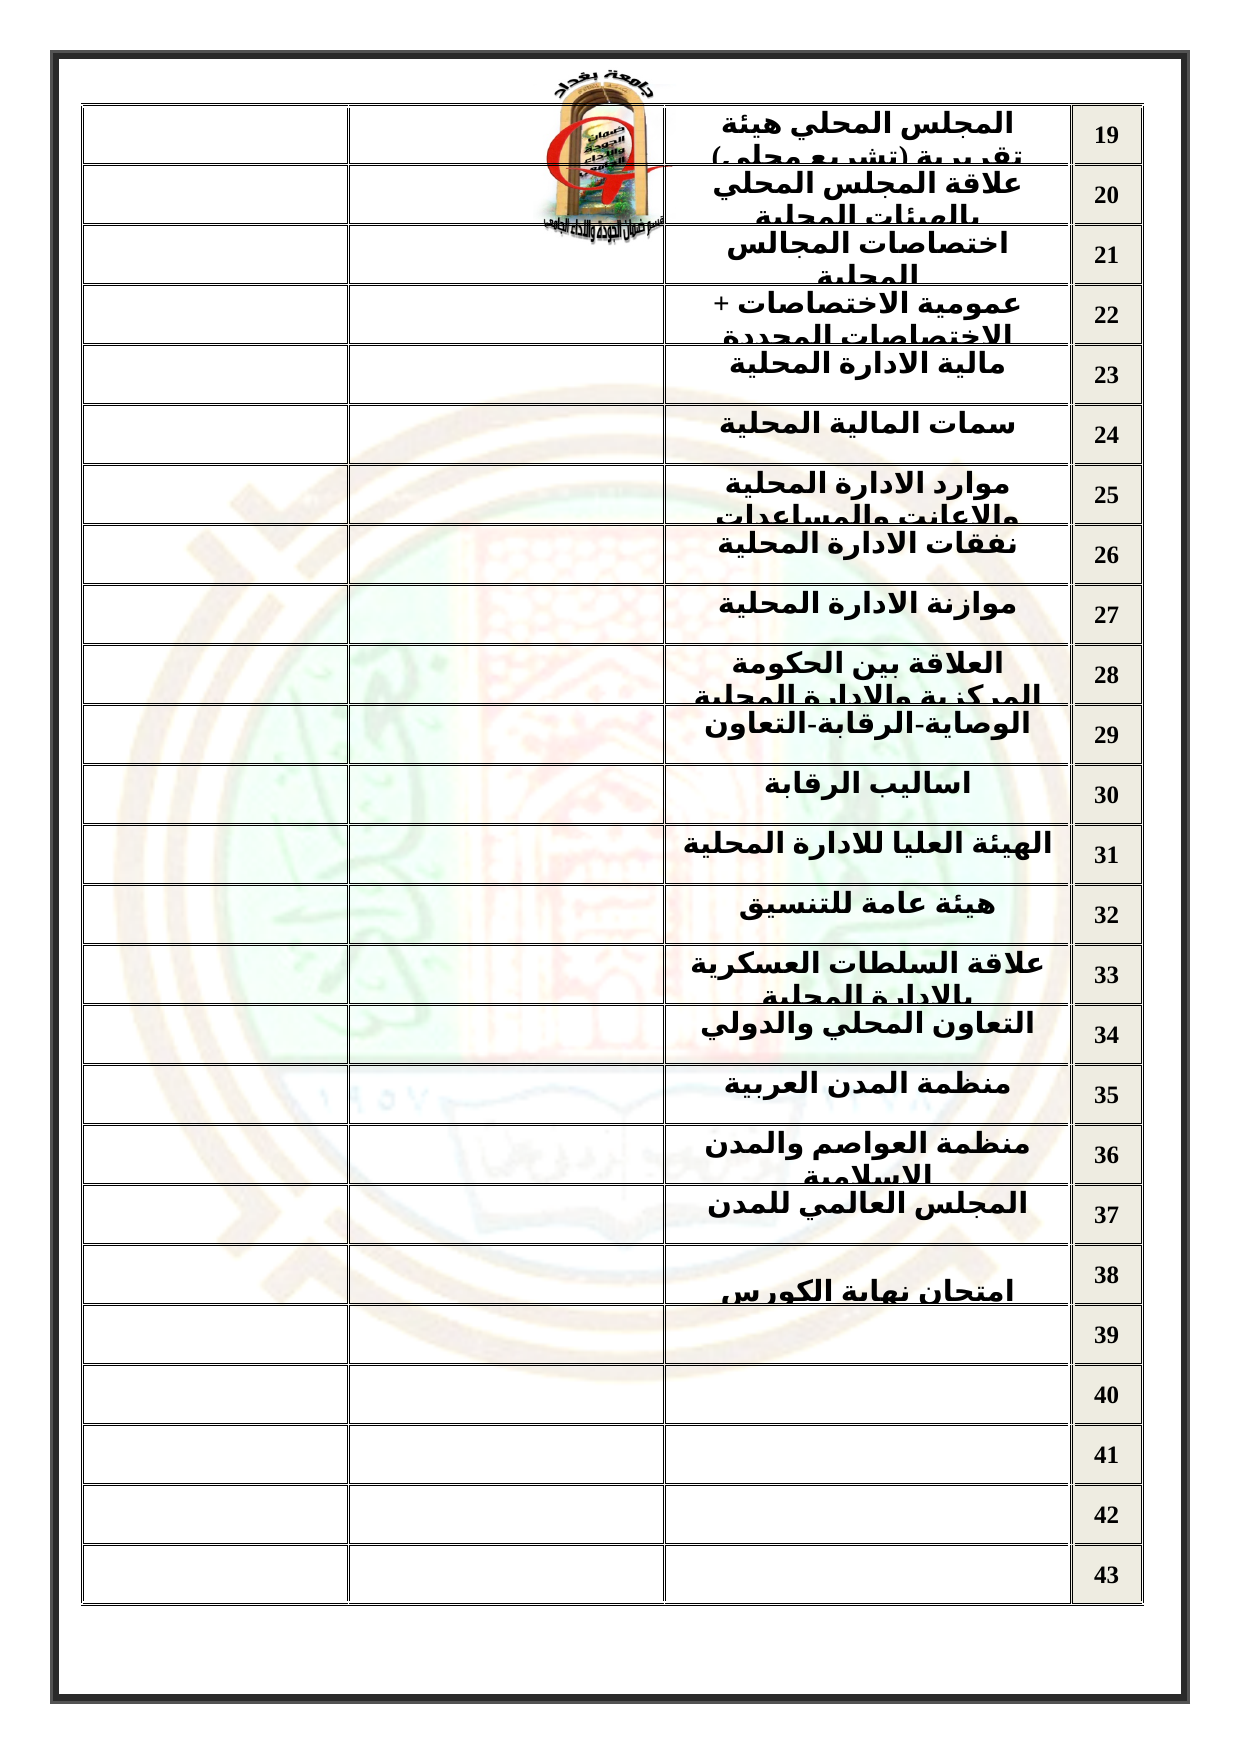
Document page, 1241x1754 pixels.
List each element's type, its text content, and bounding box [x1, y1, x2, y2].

table_cell 33 [1073, 943, 1141, 1003]
table_cell 34 [1073, 1003, 1141, 1063]
table_cell [84, 226, 347, 283]
table_cell [666, 1363, 1070, 1423]
table_cell [350, 1366, 663, 1423]
table_cell 32 [1073, 883, 1141, 943]
table_cell [84, 946, 347, 1003]
table_cell علاقة السلطات العسكرية بالادارة المحلية [666, 943, 1070, 1003]
table_cell عمومية الاختصاصات + الاختصاصات المحددة [666, 283, 1070, 343]
table_cell موارد الادارة المحلية والاعانت والمساعدات المركزية [666, 463, 1070, 523]
table_cell 39 [1073, 1303, 1141, 1363]
table_cell الوصاية-الرقابة-التعاون [666, 703, 1070, 763]
table_cell [350, 226, 663, 283]
table_cell [350, 766, 663, 823]
table_cell [350, 1186, 663, 1243]
table_cell [350, 1486, 663, 1543]
table_cell [84, 1186, 347, 1243]
table_cell 26 [1073, 523, 1141, 583]
table_cell 37 [1073, 1183, 1141, 1243]
picture [533, 67, 677, 103]
table_cell مالية الادارة المحلية [666, 343, 1070, 403]
table_cell [84, 406, 347, 463]
table_cell اختصاصات المجالس المحلية [666, 223, 1070, 283]
table_cell [84, 586, 347, 643]
table_cell [350, 886, 663, 943]
table_cell نفقات الادارة المحلية [666, 523, 1070, 583]
table_cell 28 [1073, 643, 1141, 703]
table_cell [350, 1246, 663, 1303]
table_cell موازنة الادارة المحلية [666, 583, 1070, 643]
table_cell 25 [1073, 463, 1141, 523]
table_cell امتحان نهاية الكورس [666, 1243, 1070, 1303]
table_cell 30 [1073, 763, 1141, 823]
table_cell المجلس المحلي هيئة تقريرية (تشريع محلي) ومسائلة [664, 106, 1070, 163]
table_cell [84, 1126, 347, 1183]
table_cell [84, 286, 347, 343]
table_cell [349, 106, 664, 163]
table_cell [664, 1543, 1070, 1603]
table_cell [84, 526, 347, 583]
table_cell [350, 406, 663, 463]
table_cell 35 [1073, 1063, 1141, 1123]
table_cell [84, 886, 347, 943]
table_cell المجلس العالمي للمدن [666, 1183, 1070, 1243]
table_cell 42 [1073, 1483, 1141, 1543]
table_cell 27 [1073, 583, 1141, 643]
table_cell [84, 1066, 347, 1123]
table_cell 43 [1073, 1543, 1142, 1603]
table_cell [350, 1006, 663, 1063]
table_cell [84, 466, 347, 523]
table_cell [666, 1423, 1070, 1483]
table_cell الهيئة العليا للادارة المحلية [666, 823, 1070, 883]
table_cell 23 [1073, 343, 1141, 403]
table_cell [350, 286, 663, 343]
table_cell منظمة المدن العربية [666, 1063, 1070, 1123]
table_cell اساليب الرقابة [666, 763, 1070, 823]
table_cell [350, 1066, 663, 1123]
table_cell [350, 1126, 663, 1183]
table_cell 40 [1073, 1363, 1141, 1423]
table_cell [84, 346, 347, 403]
table_cell [84, 706, 347, 763]
table_cell التعاون المحلي والدولي [666, 1003, 1070, 1063]
table_cell [350, 1426, 663, 1483]
table_cell 19 [1073, 106, 1142, 163]
table_cell 20 [1073, 163, 1141, 223]
table_cell [350, 946, 663, 1003]
table_cell [350, 646, 663, 703]
table_cell [349, 1546, 664, 1603]
table_cell سمات المالية المحلية [666, 403, 1070, 463]
table_cell 21 [1073, 223, 1141, 283]
table_cell [350, 166, 663, 223]
table_cell 22 [1073, 283, 1141, 343]
table_cell 41 [1073, 1423, 1141, 1483]
table_cell 36 [1073, 1123, 1141, 1183]
table_cell [84, 646, 347, 703]
table_cell [350, 826, 663, 883]
table_cell هيئة عامة للتنسيق [666, 883, 1070, 943]
table_cell [350, 526, 663, 583]
table_cell 24 [1073, 403, 1141, 463]
table_cell [84, 1426, 347, 1483]
table_cell [350, 1306, 663, 1363]
table_cell [83, 1543, 349, 1603]
table_cell [350, 586, 663, 643]
table_cell 38 [1073, 1243, 1141, 1303]
table_cell [83, 104, 349, 163]
table_cell [84, 1246, 347, 1303]
table_cell علاقة المجلس المحلي بالهيئات المحلية [666, 163, 1070, 223]
table_cell [350, 466, 663, 523]
table_cell [84, 1366, 347, 1423]
table_cell منظمة العواصم والمدن الاسلامية [666, 1123, 1070, 1183]
table_cell [350, 346, 663, 403]
table_cell [84, 766, 347, 823]
table_cell [84, 166, 347, 223]
table_cell [84, 826, 347, 883]
table_cell [350, 706, 663, 763]
table_cell [84, 1306, 347, 1363]
table_cell 31 [1073, 823, 1141, 883]
table_cell [84, 1006, 347, 1063]
table_cell 29 [1073, 703, 1141, 763]
table_cell [666, 1483, 1070, 1543]
table_cell [666, 1303, 1070, 1363]
table_cell [84, 1486, 347, 1543]
table_cell العلاقة بين الحكومة المركزية والادارة المحلية [666, 643, 1070, 703]
